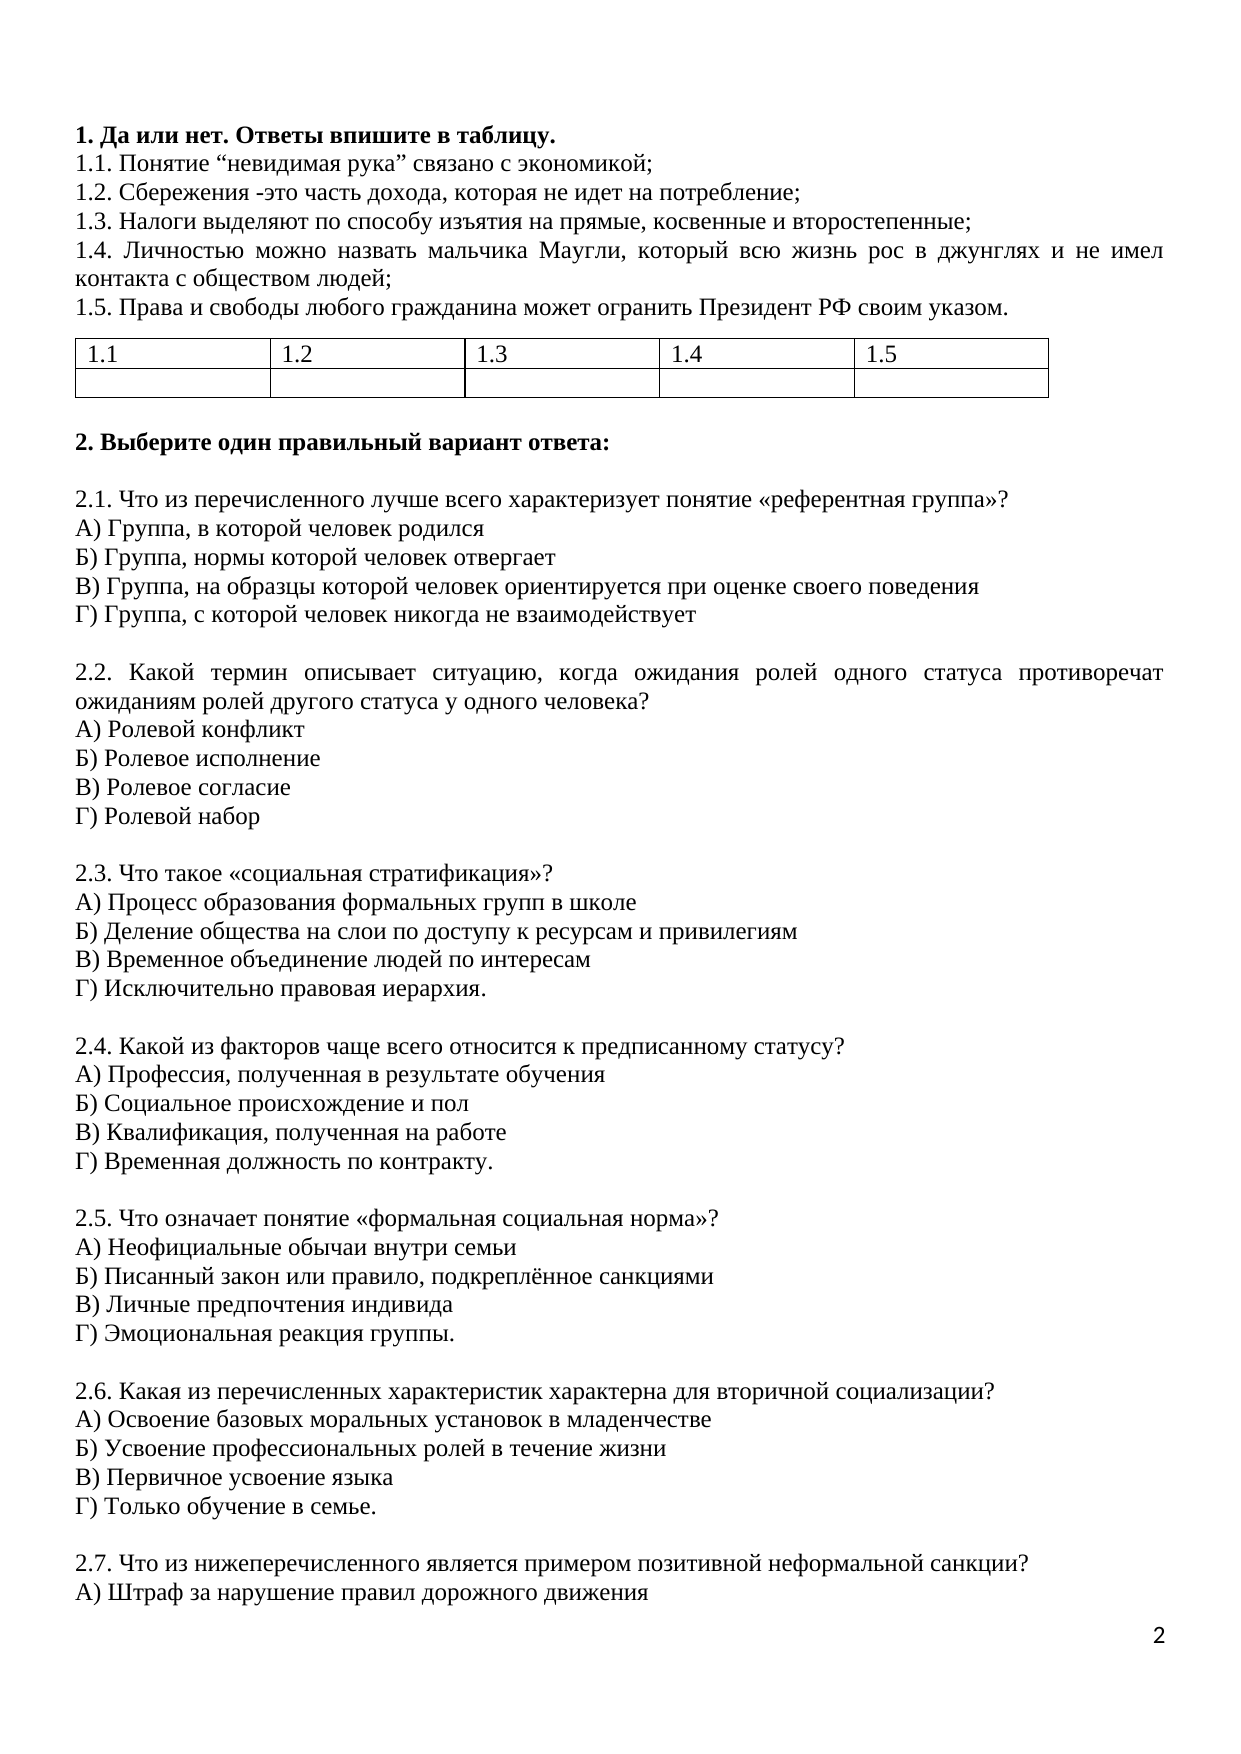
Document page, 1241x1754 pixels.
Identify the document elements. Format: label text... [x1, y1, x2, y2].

text В) Ролевое согласие [75, 772, 1165, 801]
text 2.2. Какой термин описывает ситуацию, когда ожидания ролей одного статуса противоречат ожиданиям ролей другого статуса у одного человека? [75, 657, 1165, 714]
table_cell [271, 369, 464, 397]
text Г) Ролевой набор [75, 801, 1165, 829]
text Г) Только обучение в семье. [75, 1491, 1165, 1519]
text 1.2. Сбережения -это часть дохода, которая не идет на потребление; [75, 177, 1165, 206]
text А) Профессия, полученная в результате обучения [75, 1059, 1165, 1088]
text 2.7. Что из нижеперечисленного является примером позитивной неформальной санкции? [75, 1548, 1165, 1577]
table_cell [76, 369, 270, 397]
text А) Неофициальные обычаи внутри семьи [75, 1232, 1165, 1261]
text В) Квалификация, полученная на работе [75, 1117, 1165, 1146]
text В) Временное объединение людей по интересам [75, 944, 1165, 973]
text Г) Временная должность по контракту. [75, 1146, 1165, 1174]
text Б) Ролевое исполнение [75, 743, 1165, 772]
text В) Личные предпочтения индивида [75, 1289, 1165, 1318]
text 1.1. Понятие “невидимая рука” связано с экономикой; [75, 148, 1165, 177]
text А) Освоение базовых моральных установок в младенчестве [75, 1404, 1165, 1433]
text Б) Деление общества на слои по доступу к ресурсам и привилегиям [75, 916, 1165, 944]
text Б) Писанный закон или правило, подкреплённое санкциями [75, 1261, 1165, 1289]
text Б) Усвоение профессиональных ролей в течение жизни [75, 1433, 1165, 1462]
table_cell [466, 369, 659, 397]
text 2.4. Какой из факторов чаще всего относится к предписанному статусу? [75, 1031, 1165, 1059]
table_cell [855, 369, 1048, 397]
text 1.3. Налоги выделяют по способу изъятия на прямые, косвенные и второстепенные; [75, 206, 1165, 235]
text А) Процесс образования формальных групп в школе [75, 887, 1165, 916]
text 1.5. Права и свободы любого гражданина может огранить Президент РФ своим указом. [75, 292, 1165, 321]
text Г) Группа, с которой человек никогда не взаимодействует [75, 599, 1165, 628]
table_cell [660, 369, 854, 397]
text В) Первичное усвоение языка [75, 1462, 1165, 1491]
text Г) Исключительно правовая иерархия. [75, 973, 1165, 1002]
table_header 1.2 [271, 339, 464, 367]
text 2. Выберите один правильный вариант ответа: [75, 427, 1165, 456]
table_header 1.5 [855, 339, 1048, 367]
text 1. Да или нет. Ответы впишите в таблицу. [75, 120, 1165, 148]
text Г) Эмоциональная реакция группы. [75, 1318, 1165, 1347]
text Б) Группа, нормы которой человек отвергает [75, 542, 1165, 571]
text 2.5. Что означает понятие «формальная социальная норма»? [75, 1203, 1165, 1232]
text 1.4. Личностью можно назвать мальчика Маугли, который всю жизнь рос в джунглях и не имел контакта с обществом людей; [75, 235, 1165, 292]
text Б) Социальное происхождение и пол [75, 1088, 1165, 1117]
text А) Группа, в которой человек родился [75, 513, 1165, 542]
table_header 1.3 [466, 339, 659, 367]
table_header 1.1 [76, 339, 270, 367]
text А) Штраф за нарушение правил дорожного движения [75, 1577, 1165, 1606]
text В) Группа, на образцы которой человек ориентируется при оценке своего поведения [75, 571, 1165, 599]
text 2.6. Какая из перечисленных характеристик характерна для вторичной социализации? [75, 1376, 1165, 1404]
text А) Ролевой конфликт [75, 714, 1165, 743]
table_header 1.4 [660, 339, 854, 367]
text 2.1. Что из перечисленного лучше всего характеризует понятие «референтная группа»? [75, 484, 1165, 513]
text 2.3. Что такое «социальная стратификация»? [75, 858, 1165, 887]
